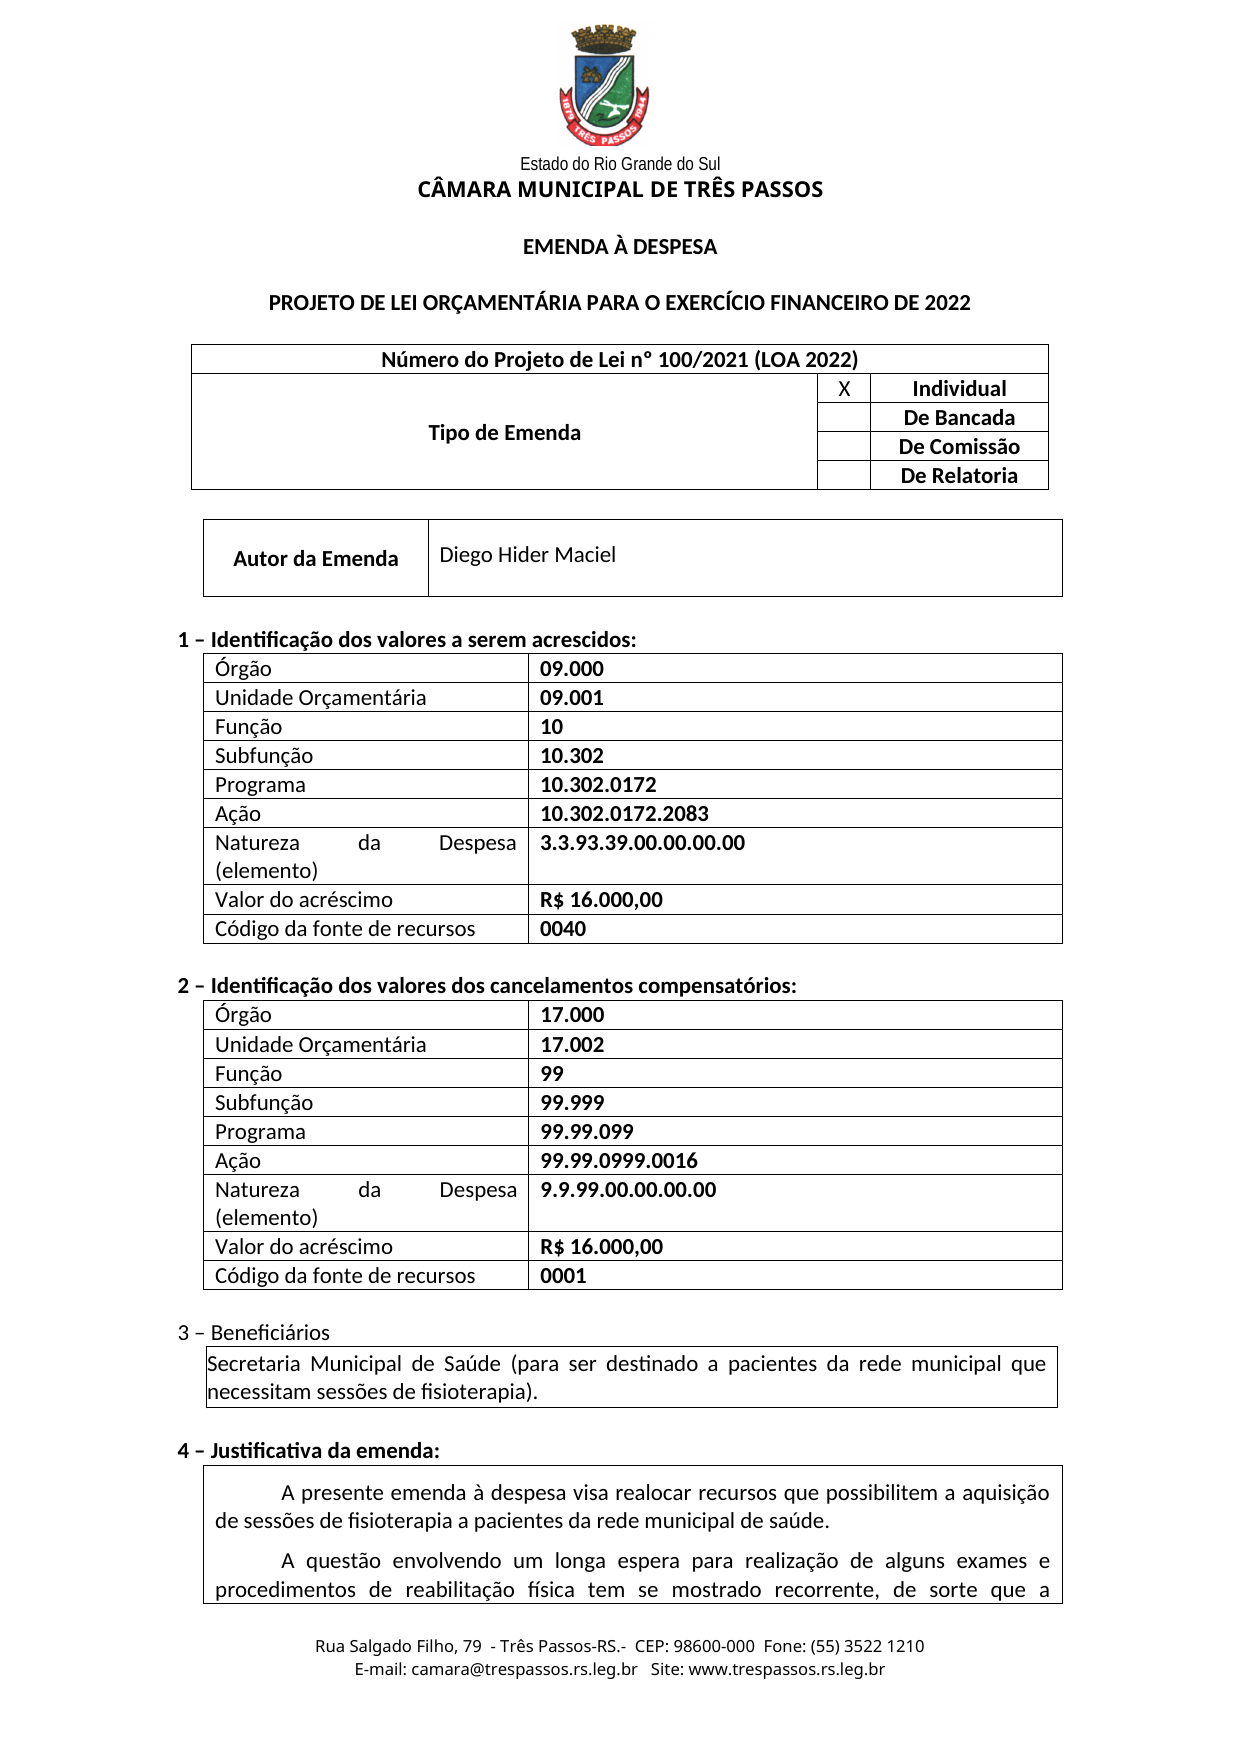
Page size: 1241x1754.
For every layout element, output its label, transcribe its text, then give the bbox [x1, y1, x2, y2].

table_cell 0001 [529, 1261, 1062, 1289]
text 2 – Identificação dos valores dos cancelamentos compensatórios: [177, 972, 1063, 999]
table_cell R$ 16.000,00 [529, 885, 1062, 913]
text Secretaria Municipal de Saúde (para ser destinado a pacientes da rede municipal que necessitam sessões de fisioterapia). [207, 1347, 1057, 1407]
table_cell 10.302.0172.2083 [529, 799, 1062, 827]
table_cell X [818, 374, 870, 402]
table_header Autor da Emenda [204, 520, 428, 596]
table_cell 10.302 [529, 741, 1062, 769]
table_cell 10.302.0172 [529, 770, 1062, 798]
table_cell Subfunção [204, 741, 528, 769]
table_cell [818, 461, 870, 489]
table_cell Programa [204, 770, 528, 798]
table_cell 99.99.0999.0016 [529, 1146, 1062, 1174]
table_cell De Relatoria [871, 461, 1048, 489]
table_cell 99.99.099 [529, 1117, 1062, 1145]
table_cell Função [204, 712, 528, 740]
table_cell Código da fonte de recursos [204, 915, 528, 942]
table_cell Função [204, 1059, 528, 1087]
table_cell Unidade Orçamentária [204, 1030, 528, 1058]
table_cell Ação [204, 799, 528, 827]
table_header 17.000 [529, 1001, 1062, 1029]
table_cell Natureza da Despesa (elemento) [204, 1175, 528, 1231]
text EMENDA À DESPESA [177, 232, 1063, 260]
table_cell Ação [204, 1146, 528, 1174]
table_cell 10 [529, 712, 1062, 740]
table_cell 09.001 [529, 683, 1062, 711]
table_cell 3.3.93.39.00.00.00.00 [529, 828, 1062, 884]
table_cell Valor do acréscimo [204, 1232, 528, 1260]
table_cell 0040 [529, 915, 1062, 942]
table_header Diego Hider Maciel [429, 520, 1062, 596]
table_cell Natureza da Despesa (elemento) [204, 828, 528, 884]
table_cell Unidade Orçamentária [204, 683, 528, 711]
table_cell [818, 403, 870, 431]
table_cell 9.9.99.00.00.00.00 [529, 1175, 1062, 1231]
text 1 – Identificação dos valores a serem acrescidos: [177, 625, 1063, 653]
table_cell 17.002 [529, 1030, 1062, 1058]
table_cell [818, 432, 870, 460]
table_cell Subfunção [204, 1088, 528, 1116]
table_cell Individual [871, 374, 1048, 402]
table_cell 99.999 [529, 1088, 1062, 1116]
table_cell De Bancada [871, 403, 1048, 431]
table_cell De Comissão [871, 432, 1048, 460]
text PROJETO DE LEI ORÇAMENTÁRIA PARA O EXERCÍCIO FINANCEIRO DE 2022 [177, 288, 1063, 316]
table_cell Valor do acréscimo [204, 885, 528, 913]
table_header 09.000 [529, 654, 1062, 682]
picture [554, 20, 655, 146]
table_header Número do Projeto de Lei nº 100/2021 (LOA 2022) [192, 345, 1048, 373]
table_cell Código da fonte de recursos [204, 1261, 528, 1289]
table_cell R$ 16.000,00 [529, 1232, 1062, 1260]
table_cell Programa [204, 1117, 528, 1145]
table_cell Tipo de Emenda [192, 374, 817, 489]
table_header Órgão [204, 654, 528, 682]
text 4 – Justificativa da emenda: [177, 1437, 1063, 1464]
text 3 – Beneficiários [177, 1318, 1063, 1346]
table_header Órgão [204, 1001, 528, 1029]
table_cell 99 [529, 1059, 1062, 1087]
